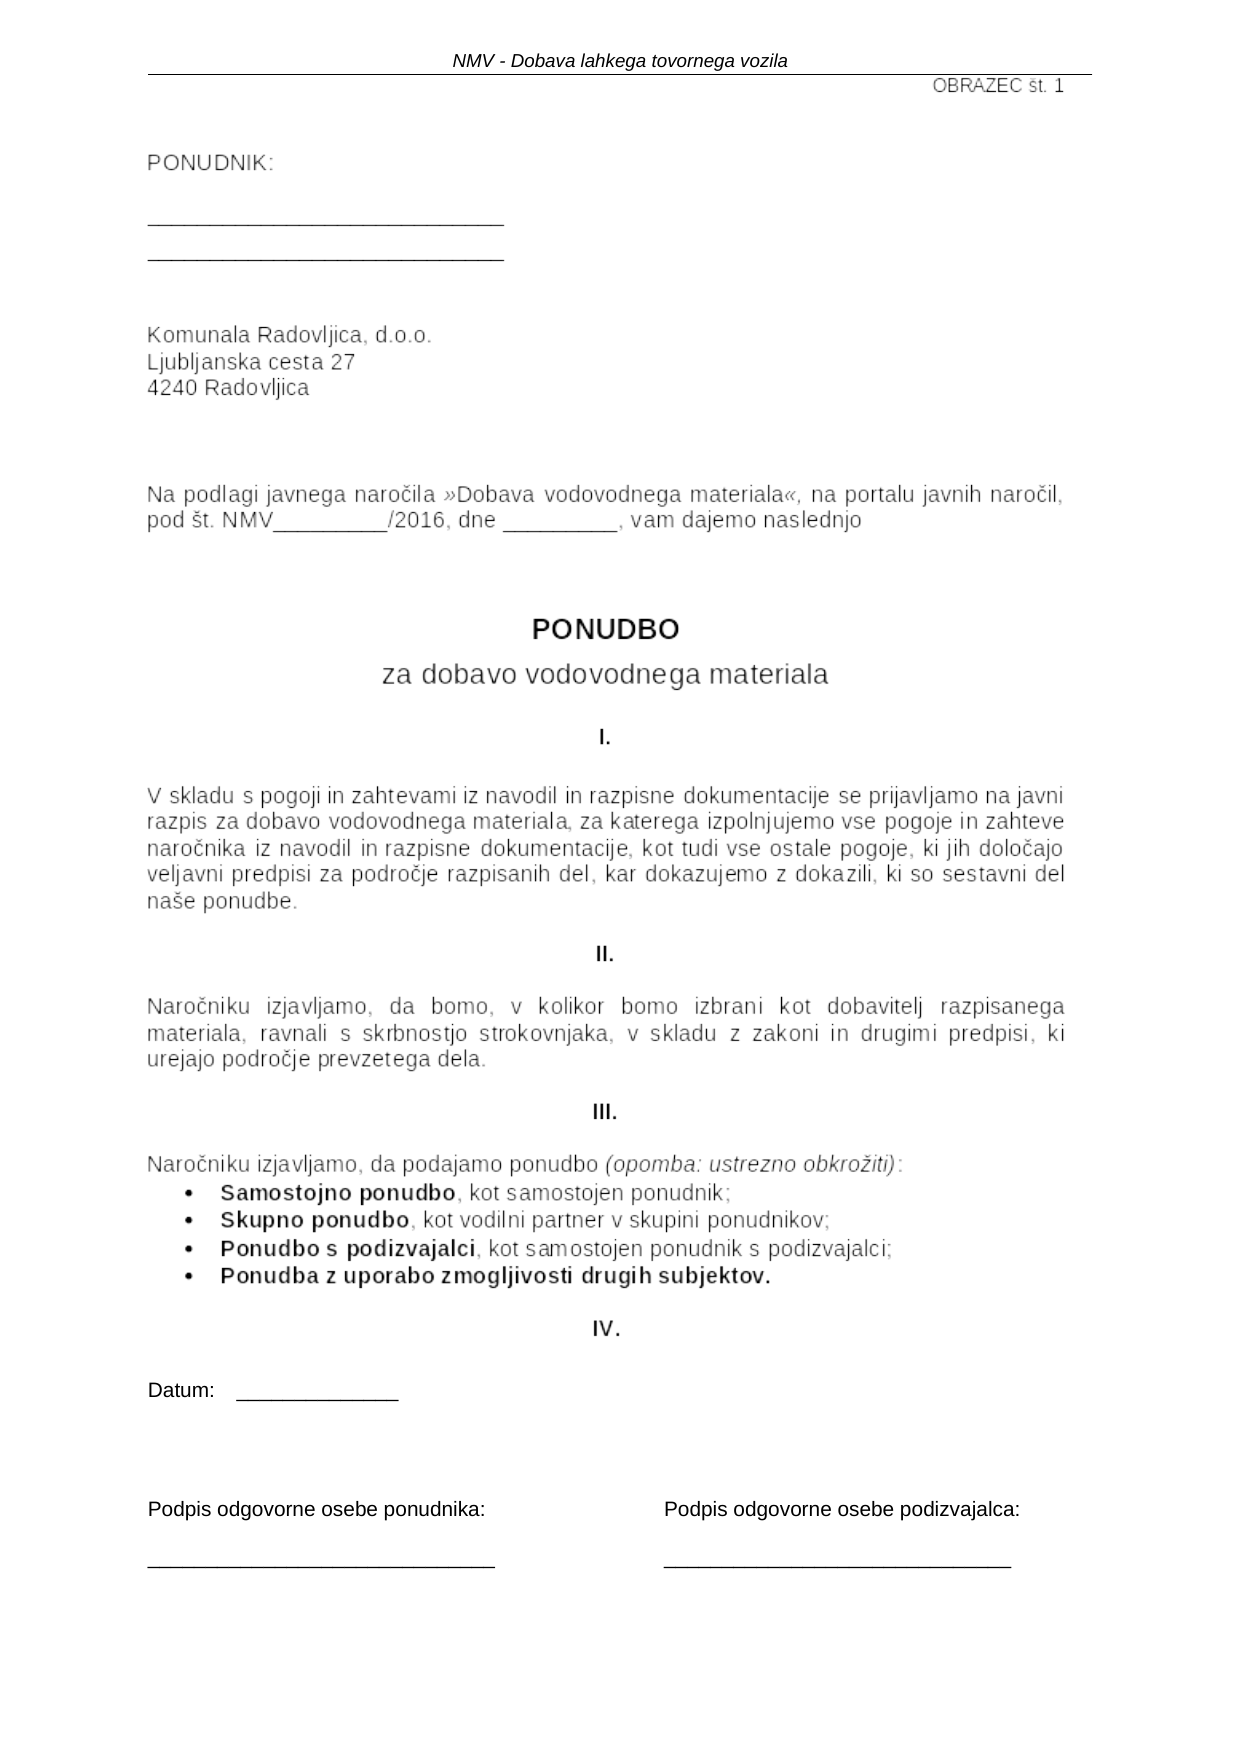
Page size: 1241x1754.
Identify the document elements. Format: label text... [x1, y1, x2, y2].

text Podpis odgovorne osebe ponudnika: Podpis odgovorne osebe podizvajalca: [148, 1497, 1092, 1521]
text Datum: ______________ [148, 1377, 1092, 1401]
text ______________________________ ______________________________ [148, 1545, 1092, 1569]
